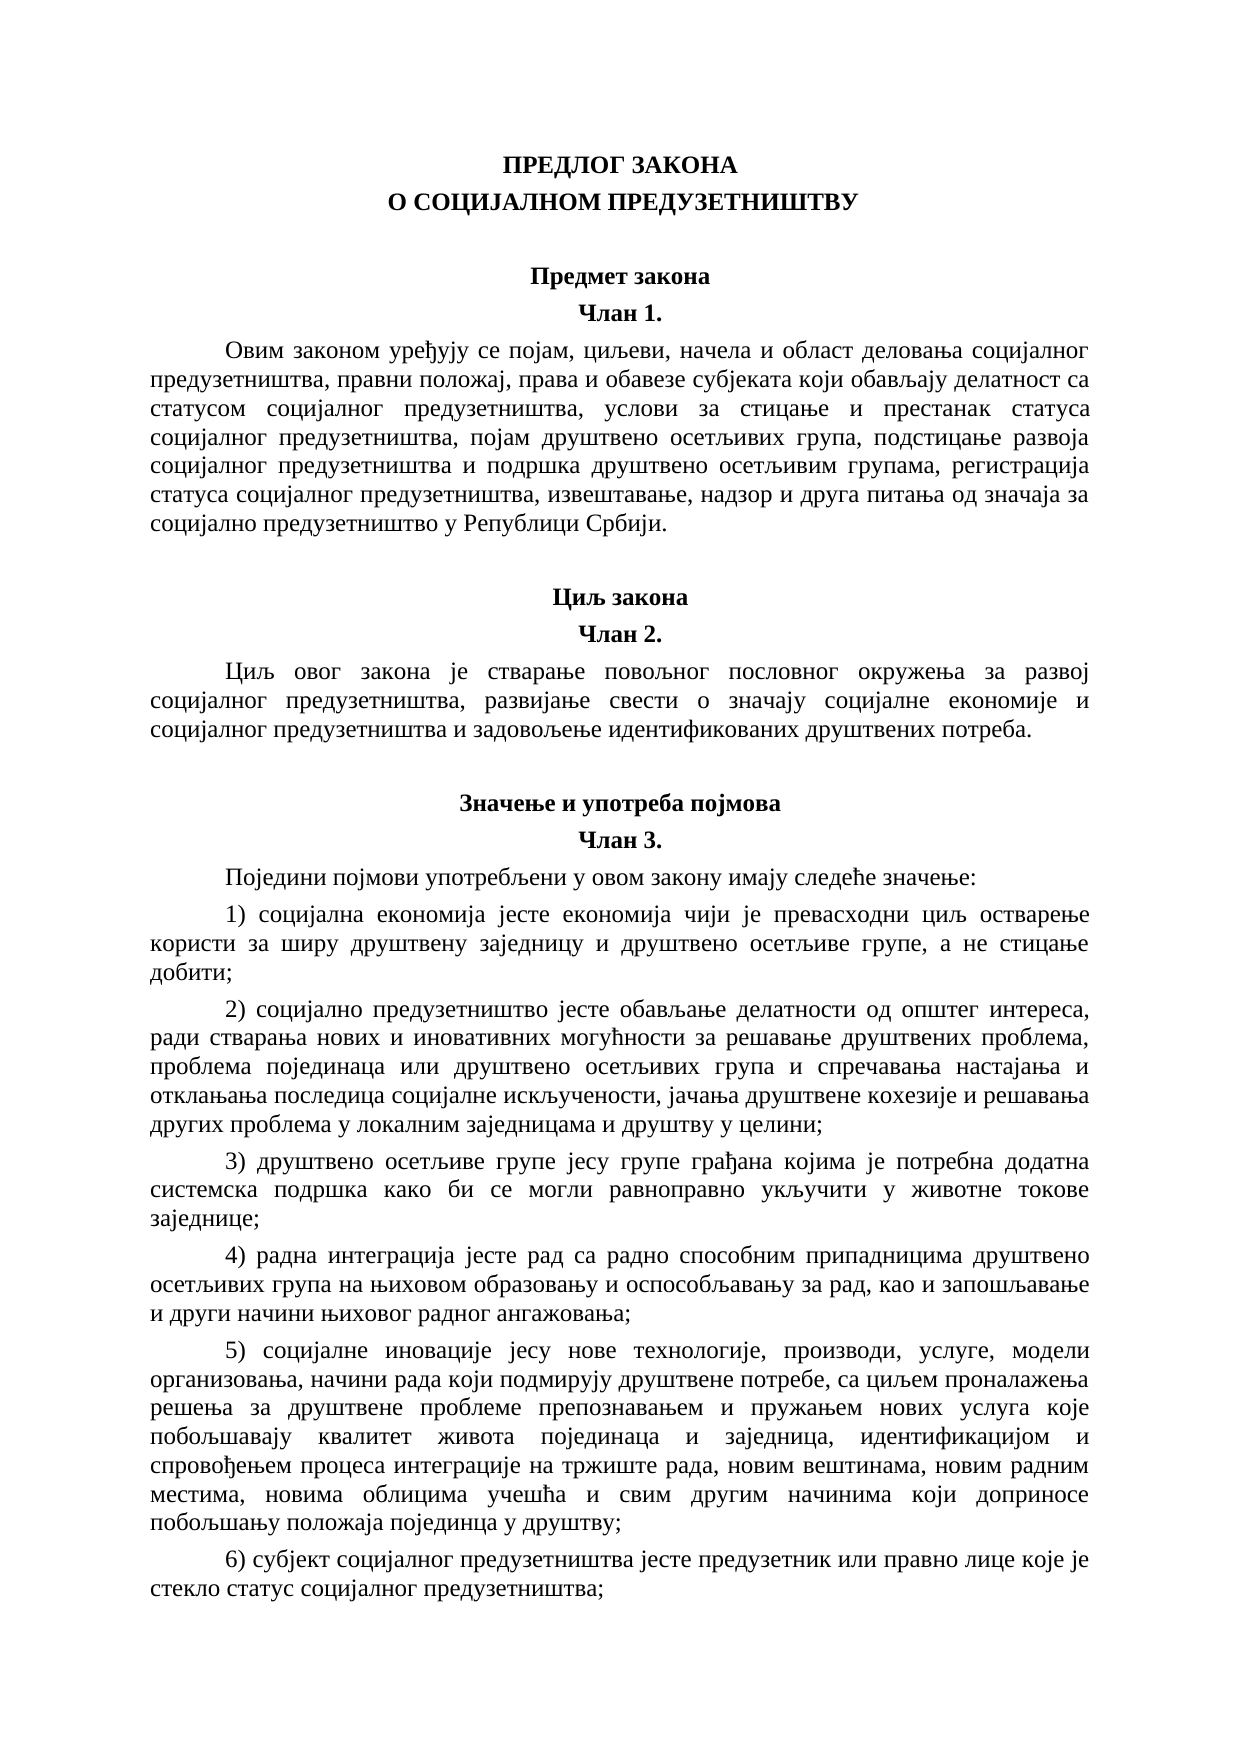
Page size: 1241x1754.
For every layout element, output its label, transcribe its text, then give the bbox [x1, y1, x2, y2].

text 3) друштвено осетљиве групе јесу групе грађана којима је потребна додатна системска подршка како би се могли равноправно укључити у животне токове заједнице; [150, 1146, 1090, 1232]
text Предмет закона [150, 261, 1090, 290]
text 6) субјект социјалног предузетништва јесте предузетник или правно лице које је стекло статус социјалног предузетништва; [150, 1544, 1090, 1602]
text ПРЕДЛОГ ЗАКОНА [150, 150, 1090, 179]
text 5) социјалне иновације јесу нове технологије, производи, услуге, модели организовања, начини рада који подмирују друштвене потребе, са циљем проналажења решења за друштвене проблеме препознавањем и пружањем нових услуга које побољшавају квалитет живота појединаца и заједница, идентификацијом и спровођењем процеса интеграције на тржиште рада, новим вештинама, новим радним местима, новима облицима учешћа и свим другим начинима који доприносе побољшању положаја појединца у друштву; [150, 1335, 1090, 1536]
text Члан 2. [150, 619, 1090, 648]
text Члан 1. [150, 298, 1090, 327]
text 4) радна интеграција јесте рад са радно способним припадницима друштвено осетљивих група на њиховом образовању и оспособљавању за рад, као и запошљавање и други начини њиховог радног ангажовања; [150, 1240, 1090, 1327]
text О СОЦИЈАЛНОМ ПРЕДУЗЕТНИШТВУ [150, 187, 1090, 216]
text Циљ закона [150, 582, 1090, 611]
text Члан 3. [150, 825, 1090, 854]
text 2) социјално предузетништво јесте обављање делатности од општег интереса, ради стварања нових и иновативних могућности за решавање друштвених проблема, проблема појединаца или друштвено осетљивих група и спречавања настајања и отклањања последица социјалне искључености, јачања друштвене кохезије и решавања других проблема у локалним заједницама и друштву у целини; [150, 994, 1090, 1137]
text Значење и употреба појмова [150, 788, 1090, 817]
text 1) социјална економија јесте економија чији је превасходни циљ остварење користи за ширу друштвену заједницу и друштвено осетљиве групе, а не стицање добити; [150, 899, 1090, 985]
text Циљ овог закона је стварање повољног пословног окружења за развој социјалног предузетништва, развијање свести о значају социјалне економије и социјалног предузетништва и задовољење идентификованих друштвених потреба. [150, 656, 1090, 742]
text Поједини појмови употребљени у овом закону имају следеће значење: [150, 862, 1090, 891]
text Овим законом уређују се појам, циљеви, начела и област деловања социјалног предузетништва, правни положај, права и обавезе субјеката који обављају делатност са статусом социјалног предузетништва, услови за стицање и престанак статуса социјалног предузетништва, појам друштвено осетљивих група, подстицање развоја социјалног предузетништва и подршка друштвено осетљивим групама, регистрација статуса социјалног предузетништва, извештавање, надзор и друга питања од значаја за социјално предузетништво у Републици Србији. [150, 335, 1090, 537]
